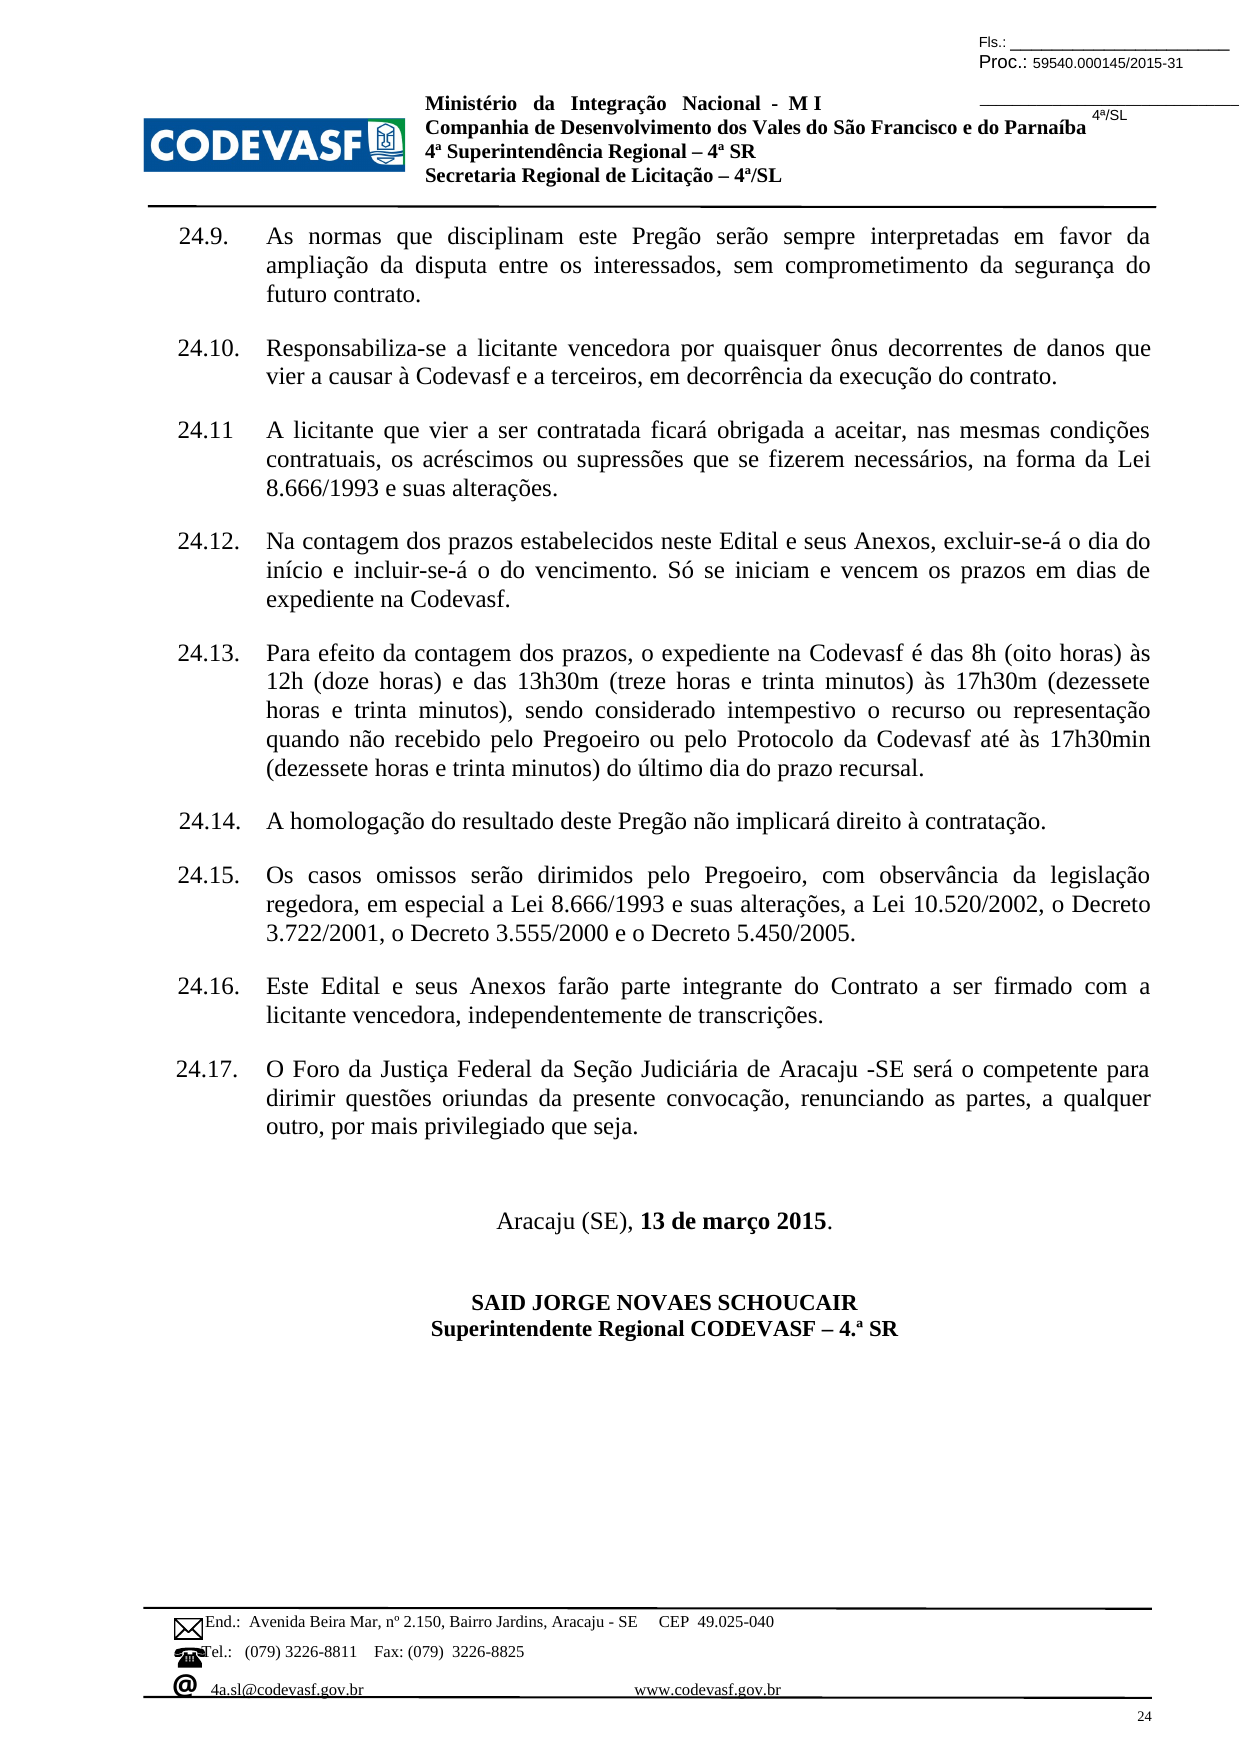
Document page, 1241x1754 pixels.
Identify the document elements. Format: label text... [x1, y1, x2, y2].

text 24.14. A homologação do resultado deste Pregão não implicará direito à contratação. [178, 806, 1152, 835]
text 24.16. Este Edital e seus Anexos farão parte integrante do Contrato a ser firmado com a licitante vencedora, independentemente de transcrições. [177, 971, 1152, 1029]
text SAID JORGE NOVAES SCHOUCAIR [177, 1289, 1152, 1315]
text 24.9. As normas que disciplinam este Pregão serão sempre interpretadas em favor da ampliação da disputa entre os interessados, sem comprometimento da segurança do futuro contrato. [179, 221, 1152, 308]
picture [143, 118, 406, 172]
text 24.17. O Foro da Justiça Federal da Seção Judiciária de Aracaju -SE será o competente para dirimir questões oriundas da presente convocação, renunciando as partes, a qualquer outro, por mais privilegiado que seja. [176, 1054, 1152, 1140]
text Superintendente Regional CODEVASF – 4.ª SR [177, 1315, 1152, 1342]
text 24.11 A licitante que vier a ser contratada ficará obrigada a aceitar, nas mesmas condições contratuais, os acréscimos ou supressões que se fizerem necessários, na forma da Lei 8.666/1993 e suas alterações. [177, 415, 1152, 501]
list Aracaju (SE), 13 de março 2015. [177, 1206, 1152, 1235]
text 24.12. Na contagem dos prazos estabelecidos neste Edital e seus Anexos, excluir-se-á o dia do início e incluir-se-á o do vencimento. Só se iniciam e vencem os prazos em dias de expediente na Codevasf. [177, 526, 1152, 613]
text 24.15. Os casos omissos serão dirimidos pelo Pregoeiro, com observância da legislação regedora, em especial a Lei 8.666/1993 e suas alterações, a Lei 10.520/2002, o Decreto 3.722/2001, o Decreto 3.555/2000 e o Decreto 5.450/2005. [177, 860, 1152, 946]
text 24.10. Responsabiliza-se a licitante vencedora por quaisquer ônus decorrentes de danos que vier a causar à Codevasf e a terceiros, em decorrência da execução do contrato. [177, 333, 1152, 390]
text 24.13. Para efeito da contagem dos prazos, o expediente na Codevasf é das 8h (oito horas) às 12h (doze horas) e das 13h30m (treze horas e trinta minutos) às 17h30m (dezessete horas e trinta minutos), sendo considerado intempestivo o recurso ou representação quando não recebido pelo Pregoeiro ou pelo Protocolo da Codevasf até às 17h30min (dezessete horas e trinta minutos) do último dia do prazo recursal. [177, 638, 1152, 781]
